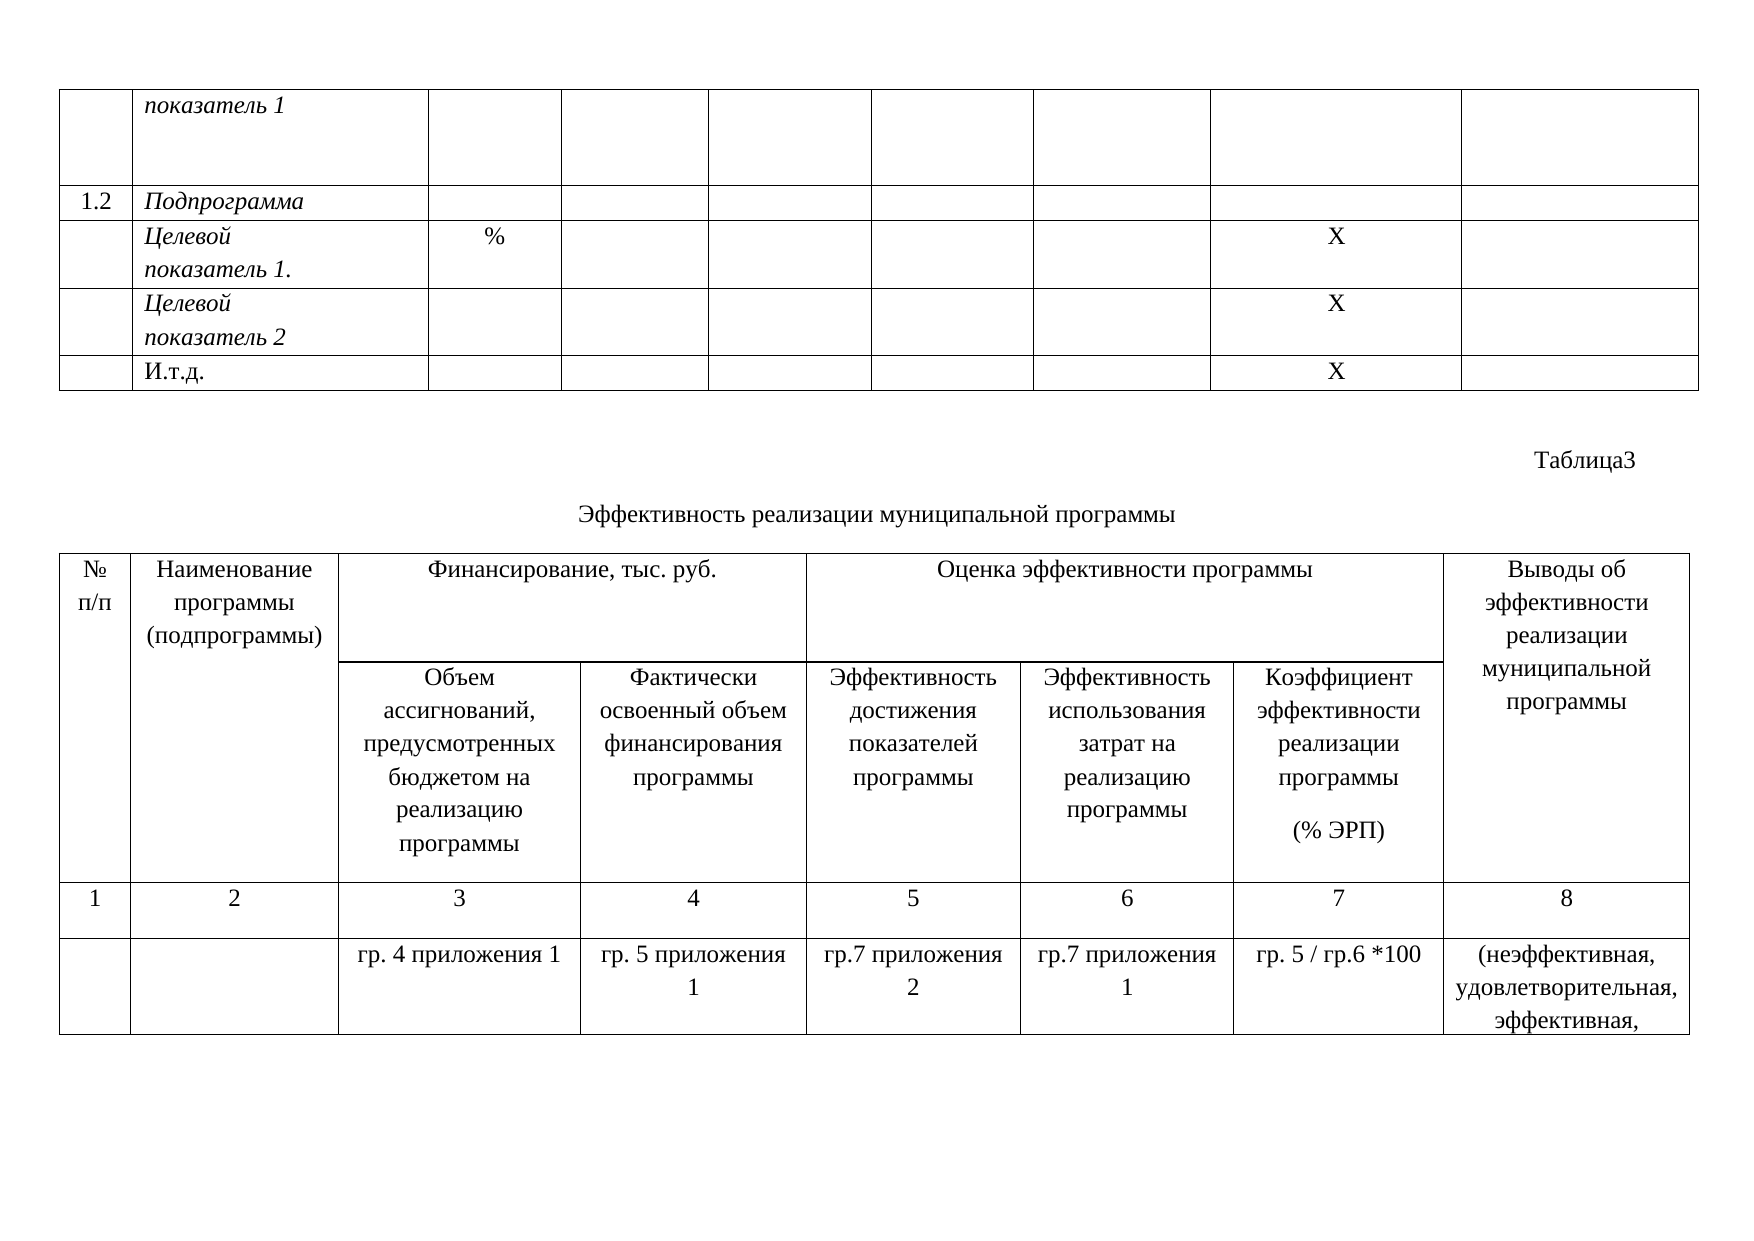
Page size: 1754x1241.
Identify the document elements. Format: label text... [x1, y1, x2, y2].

table_cell 4 [581, 883, 806, 938]
table_cell 7 [1234, 883, 1443, 938]
table_cell [709, 186, 871, 220]
table_cell [562, 221, 708, 287]
table_cell Объем ассигнований, предусмотренных бюджетом на реализацию программы [339, 663, 580, 882]
table_cell % [429, 90, 561, 185]
table_cell [709, 221, 871, 287]
table_cell 6 [1021, 883, 1233, 938]
table_cell Целевой показатель 1. [133, 221, 428, 287]
table_cell [1462, 289, 1698, 355]
table_cell Эффективность использования затрат на реализацию программы [1021, 663, 1233, 882]
table_cell [872, 221, 1033, 287]
table_cell [872, 356, 1033, 390]
table_cell [1034, 221, 1210, 287]
table_cell Фактически освоенный объем финансирования программы [581, 663, 806, 882]
table_header Финансирование, тыс. руб. [339, 554, 806, 661]
table_cell [1462, 90, 1698, 185]
table_cell [429, 186, 561, 220]
table_cell [872, 289, 1033, 355]
table_cell 2 [131, 883, 338, 938]
table_cell 1.2 [60, 186, 132, 220]
table_cell [1034, 90, 1210, 185]
table_cell гр. 5 / гр.6 *100 [1234, 939, 1443, 1034]
table_cell [60, 221, 132, 287]
table_cell [709, 356, 871, 390]
table_cell Х [1211, 289, 1461, 355]
table_cell [562, 356, 708, 390]
table_cell Коэффициент эффективности реализации программы (% ЭРП) [1234, 663, 1443, 882]
table_cell [562, 90, 708, 185]
table_cell [562, 289, 708, 355]
table_cell [872, 90, 1033, 185]
table_cell Эффективность достижения показателей программы [807, 663, 1020, 882]
table_cell [1211, 186, 1461, 220]
table_cell [1462, 221, 1698, 287]
table_cell [60, 289, 132, 355]
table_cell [133, 90, 428, 185]
table_cell Х [1211, 90, 1461, 185]
table_header Оценка эффективности программы [807, 554, 1443, 661]
table_cell [1462, 356, 1698, 390]
table_cell [709, 289, 871, 355]
table_cell [1034, 289, 1210, 355]
table_cell [429, 356, 561, 390]
table_header Наименование программы (подпрограммы) [131, 554, 338, 882]
table_cell 8 [1444, 883, 1689, 938]
table_header Выводы об эффективности реализации муниципальной программы [1444, 554, 1689, 882]
table_cell Х [1211, 221, 1461, 287]
table_cell % [429, 221, 561, 287]
table_cell [60, 939, 130, 1034]
table_cell [60, 90, 132, 185]
table_cell [60, 356, 132, 390]
table_cell [131, 939, 338, 1034]
table_cell [709, 90, 871, 185]
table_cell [1444, 939, 1689, 1034]
table_cell гр.7 приложения 1 [1021, 939, 1233, 1034]
table_cell Х [1211, 356, 1461, 390]
table_cell [1034, 186, 1210, 220]
text Эффективность реализации муниципальной программы [118, 499, 1636, 528]
text Таблица3 [118, 445, 1636, 474]
table_cell [429, 289, 561, 355]
table_cell [872, 186, 1033, 220]
table_cell 1 [60, 883, 130, 938]
table_cell [1462, 186, 1698, 220]
table_cell Подпрограмма [133, 186, 428, 220]
table_cell [1034, 356, 1210, 390]
table_cell И.т.д. [133, 356, 428, 390]
table_cell гр. 5 приложения 1 [581, 939, 806, 1034]
table_cell [562, 186, 708, 220]
table_cell 5 [807, 883, 1020, 938]
table_cell гр. 4 приложения 1 [339, 939, 580, 1034]
table_cell 3 [339, 883, 580, 938]
table_cell гр.7 приложения 2 [807, 939, 1020, 1034]
table_cell Целевой показатель 2 [133, 289, 428, 355]
table_header № п/п [60, 554, 130, 882]
